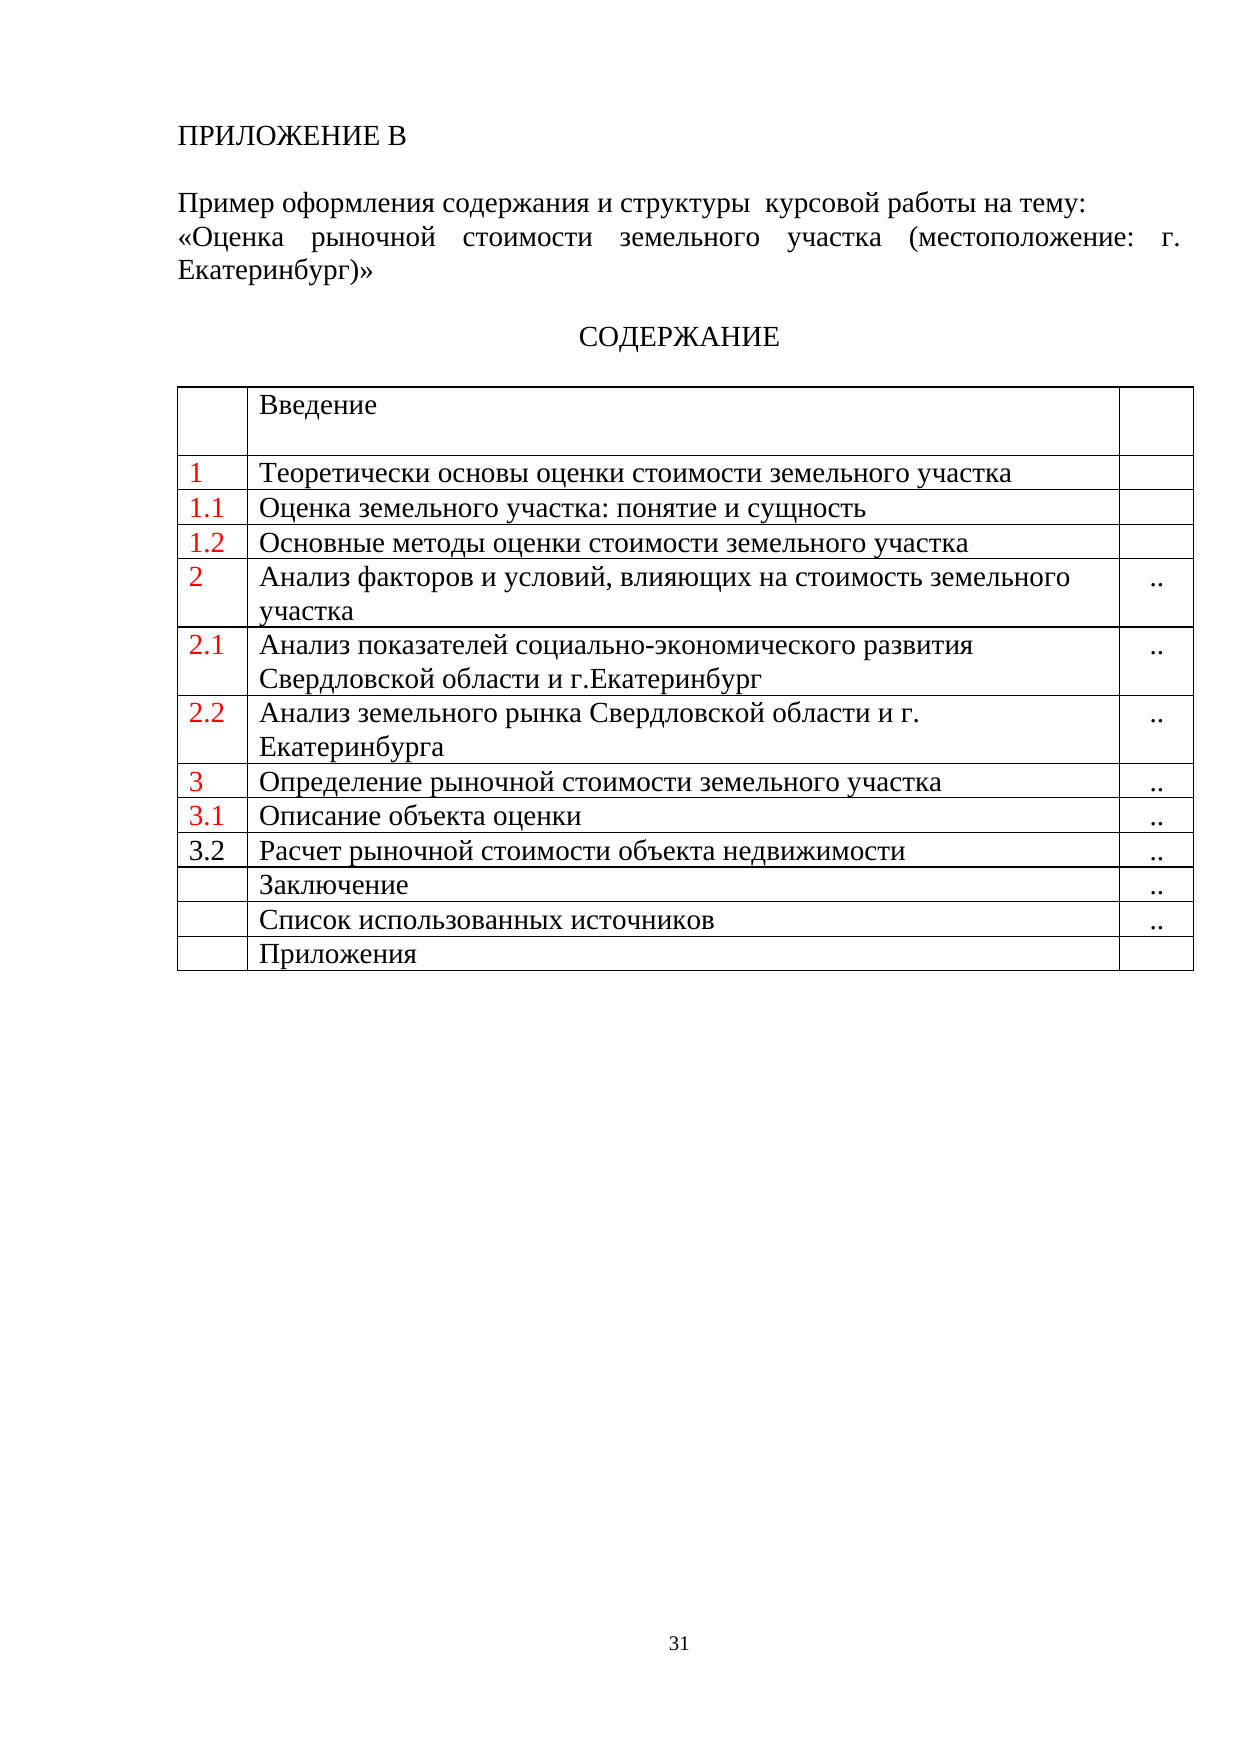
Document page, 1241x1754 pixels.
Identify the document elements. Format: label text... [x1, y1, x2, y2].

table_cell 1.1 [178, 490, 247, 524]
text «Оценка рыночной стоимости земельного участка (местоположение: г. Екатеринбург)» [177, 219, 1181, 286]
table_cell Анализ земельного рынка Свердловской области и г. Екатеринбурга [248, 696, 1119, 763]
text Пример оформления содержания и структуры курсовой работы на тему: [177, 185, 1181, 219]
table_cell Расчет рыночной стоимости объекта недвижимости [248, 833, 1119, 866]
table_cell 3.2 [178, 833, 247, 866]
table_cell .. [1120, 833, 1193, 866]
table_cell Описание объекта оценки [248, 798, 1119, 832]
table_cell [178, 868, 247, 901]
table_cell 1 [178, 456, 247, 489]
table_cell [178, 937, 247, 970]
table_cell .. [1120, 696, 1193, 763]
table_cell 3 [178, 764, 247, 797]
table_cell [1120, 937, 1193, 970]
table_header [1120, 388, 1193, 454]
table_cell Заключение [248, 868, 1119, 901]
table_cell Приложения [248, 937, 1119, 970]
table_cell [1120, 525, 1193, 558]
table_cell .. [1120, 798, 1193, 832]
text СОДЕРЖАНИЕ [177, 319, 1181, 353]
table_cell Анализ показателей социально-экономического развития Свердловской области и г.Екатеринбург [248, 628, 1119, 694]
table_cell 2.1 [178, 628, 247, 694]
table_cell 2.2 [178, 696, 247, 763]
table_cell [1120, 456, 1193, 489]
table_cell Оценка земельного участка: понятие и сущность [248, 490, 1119, 524]
table_cell 1.2 [178, 525, 247, 558]
table_cell .. [1120, 764, 1193, 797]
table_cell .. [1120, 902, 1193, 936]
table_cell 2 [178, 559, 247, 626]
table_cell .. [1120, 628, 1193, 694]
table_cell Список использованных источников [248, 902, 1119, 936]
table_cell Анализ факторов и условий, влияющих на стоимость земельного участка [248, 559, 1119, 626]
table_cell [1120, 490, 1193, 524]
table_header Введение [248, 388, 1119, 454]
table_cell Теоретически основы оценки стоимости земельного участка [248, 456, 1119, 489]
table_cell 3.1 [178, 798, 247, 832]
text ПРИЛОЖЕНИЕ В [177, 118, 1181, 152]
table_header [178, 388, 247, 454]
table_cell .. [1120, 559, 1193, 626]
table_cell [178, 902, 247, 936]
table_cell Основные методы оценки стоимости земельного участка [248, 525, 1119, 558]
table_cell .. [1120, 868, 1193, 901]
table_cell Определение рыночной стоимости земельного участка [248, 764, 1119, 797]
